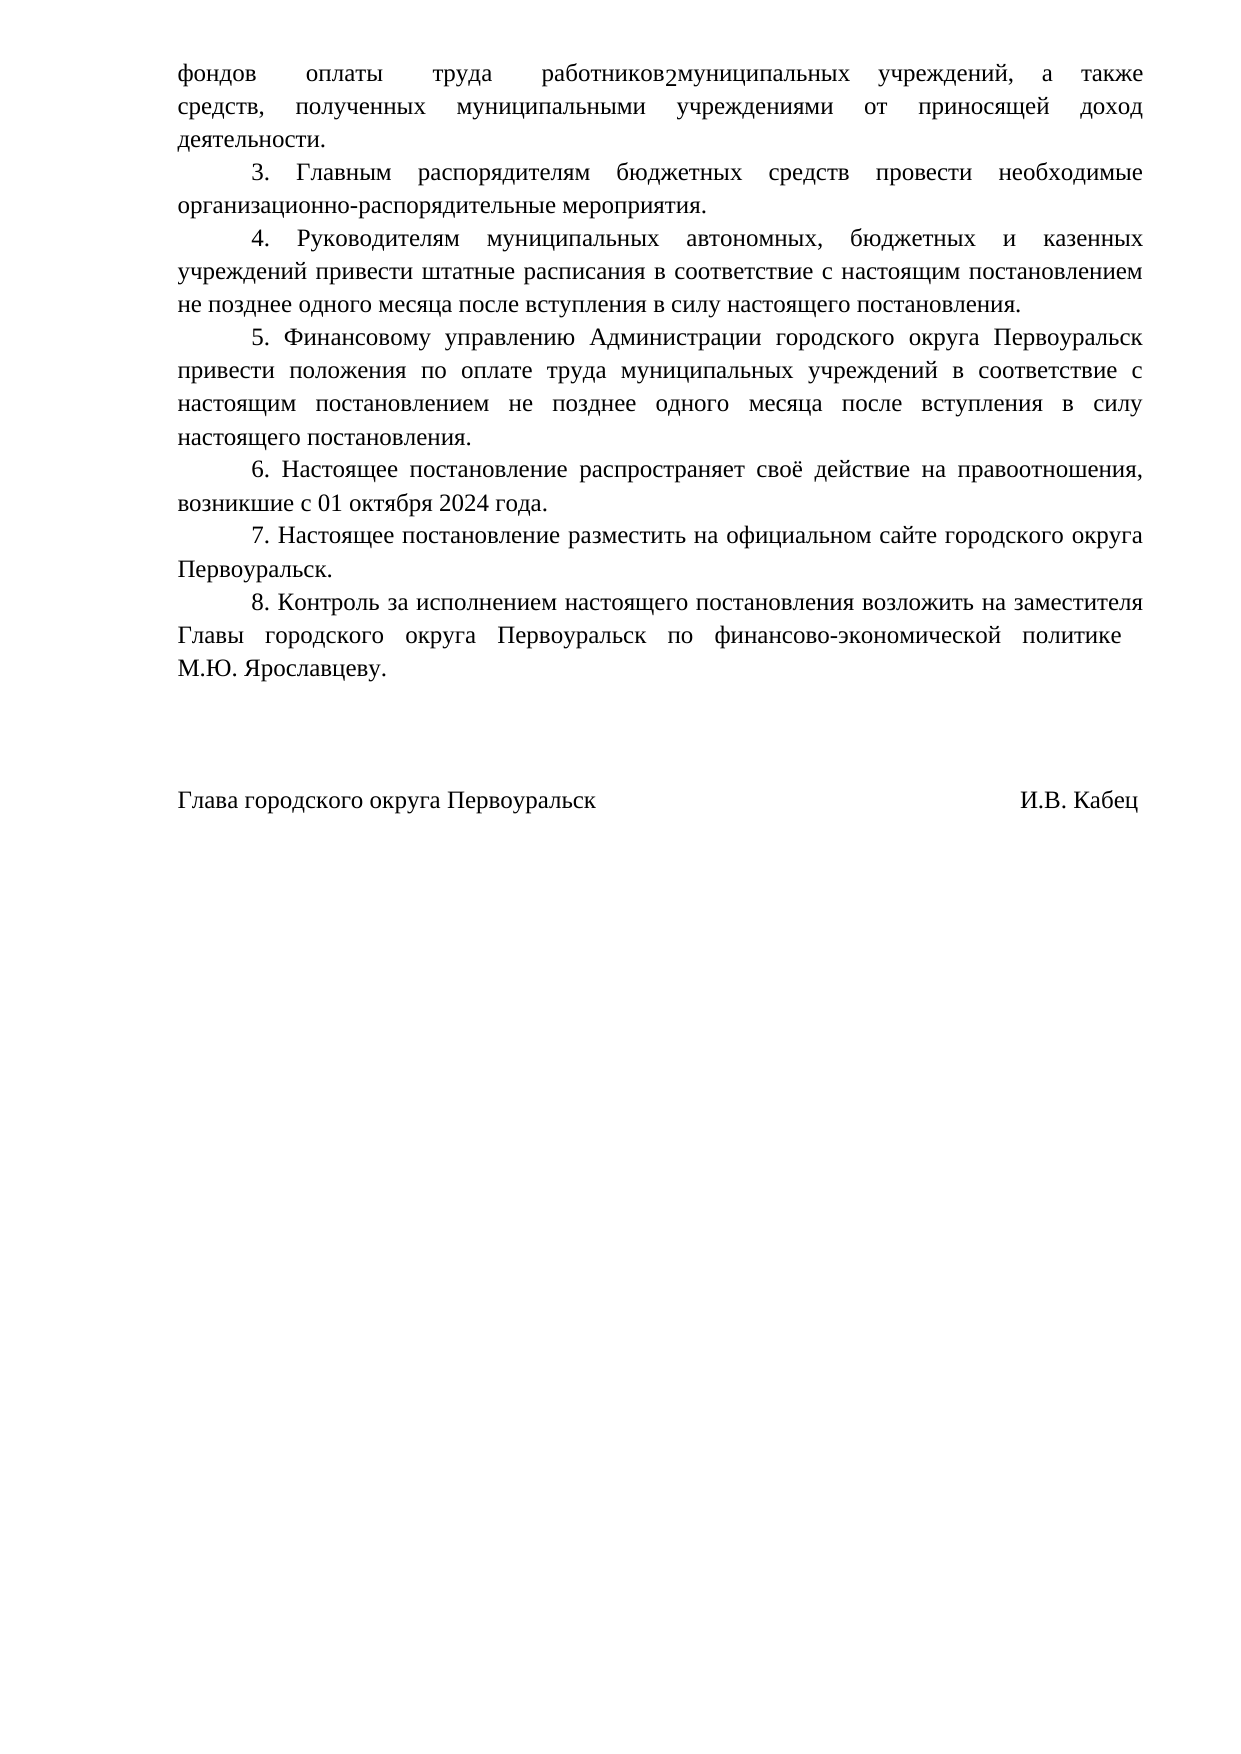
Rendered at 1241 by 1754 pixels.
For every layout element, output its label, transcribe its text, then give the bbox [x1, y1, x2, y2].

list Глава городского округа Первоуральск И.В. Кабец [177, 785, 1144, 813]
text 4. Руководителям муниципальных автономных, бюджетных и казенных учреждений привести штатные расписания в соответствие с настоящим постановлением не позднее одного месяца после вступления в силу настоящего постановления. [177, 223, 1144, 318]
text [177, 58, 1144, 153]
text 7. Настоящее постановление разместить на официальном сайте городского округа Первоуральск. [177, 521, 1144, 582]
text 3. Главным распорядителям бюджетных средств провести необходимые организационно-распорядительные мероприятия. [177, 157, 1144, 219]
text 6. Настоящее постановление распространяет своё действие на правоотношения, возникшие с 01 октября 2024 года. [177, 454, 1144, 516]
text 8. Контроль за исполнением настоящего постановления возложить на заместителя Главы городского округа Первоуральск по финансово-экономической политике М.Ю. Ярославцеву. [177, 587, 1144, 681]
text 5. Финансовому управлению Администрации городского округа Первоуральск привести положения по оплате труда муниципальных учреждений в соответствие с настоящим постановлением не позднее одного месяца после вступления в силу настоящего постановления. [177, 322, 1144, 450]
